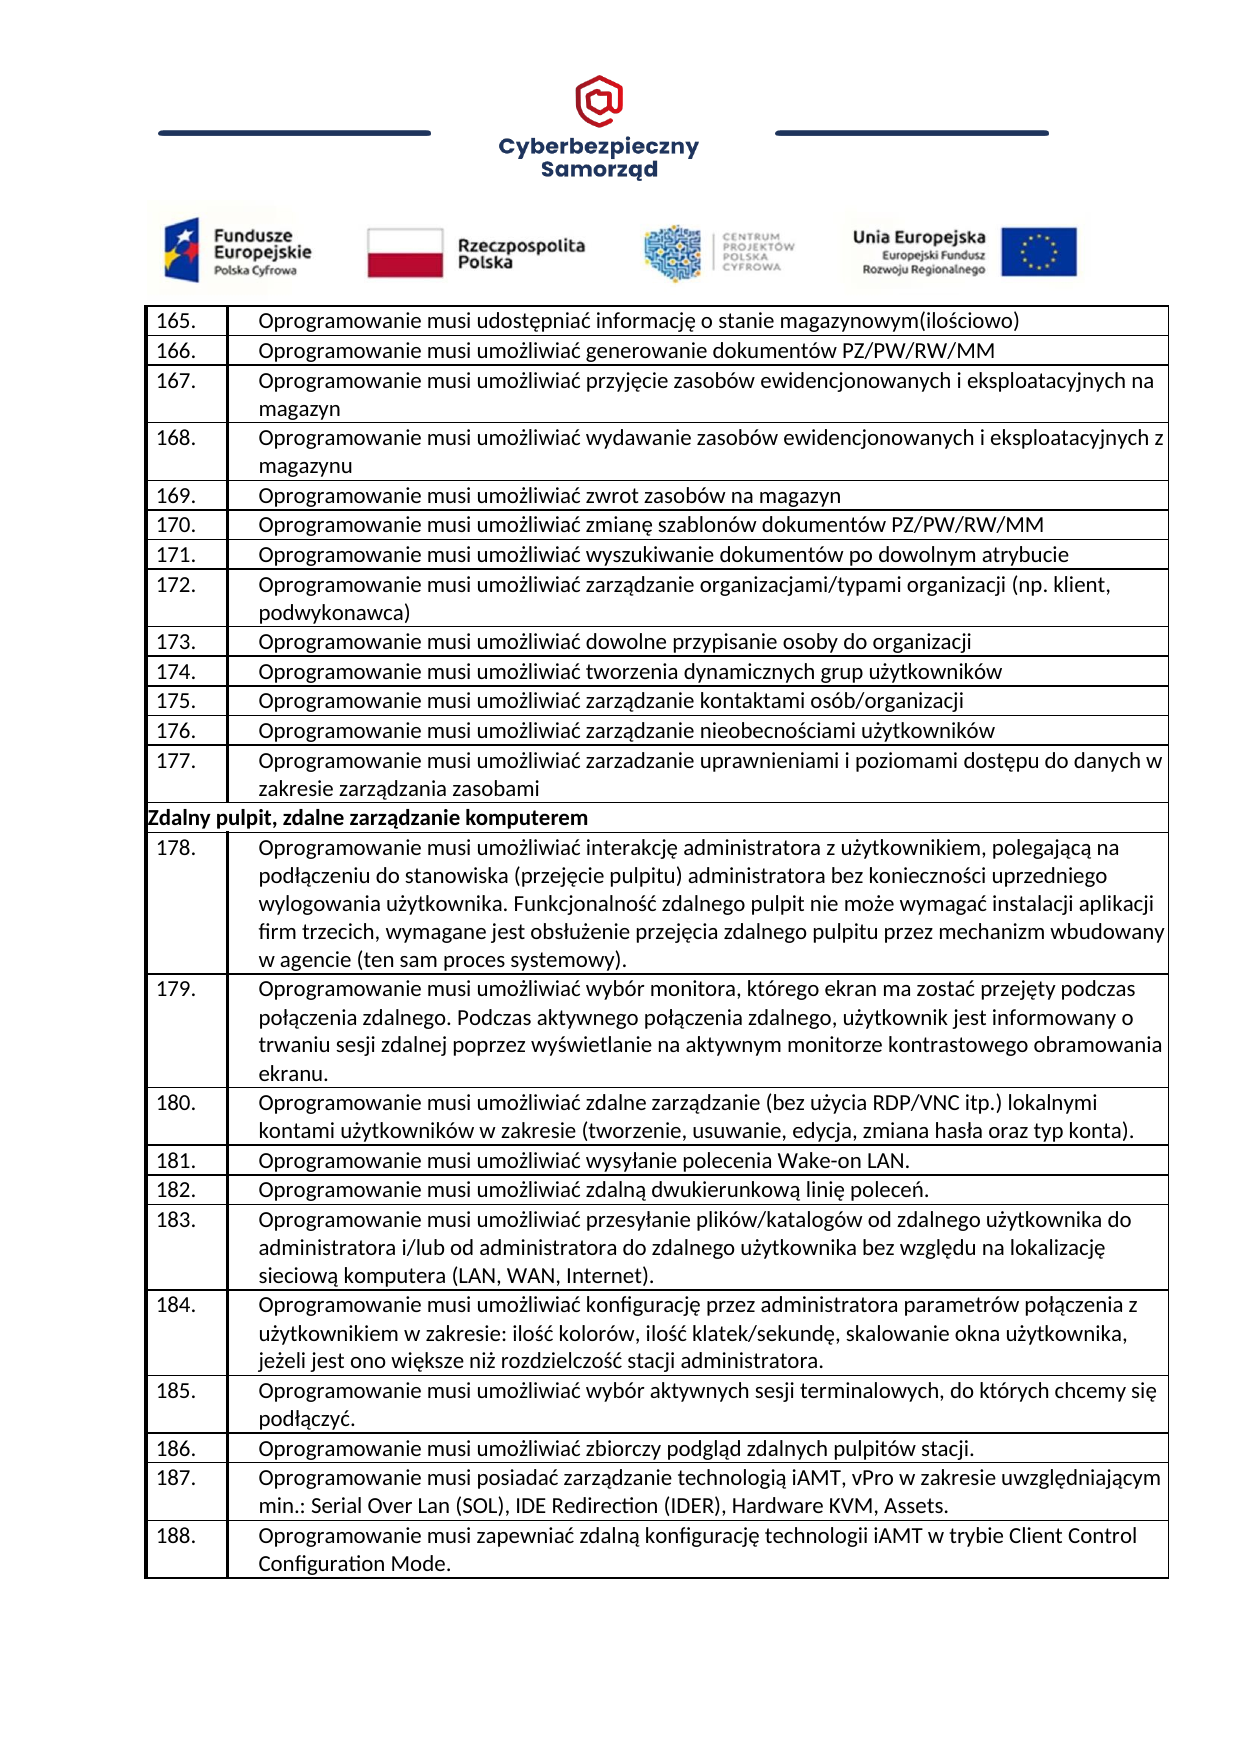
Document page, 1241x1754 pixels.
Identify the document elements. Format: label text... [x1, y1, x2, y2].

table_cell Oprogramowanie musi umożliwiać interakcję administratora z użytkownikiem, polegającą na podłączeniu do stanowiska (przejęcie pulpitu) administratora bez konieczności uprzedniego wylogowania użytkownika. Funkcjonalność zdalnego pulpit nie może wymagać instalacji aplikacji firm trzecich, wymagane jest obsłużenie przejęcia zdalnego pulpitu przez mechanizm wbudowany w agencie (ten sam proces systemowy). [229, 833, 1168, 973]
table_cell Oprogramowanie musi umożliwiać zmianę szablonów dokumentów PZ/PW/RW/MM [229, 511, 1168, 539]
table_cell [148, 627, 226, 655]
table_cell Oprogramowanie musi umożliwiać zarządzanie nieobecnościami użytkowników [229, 716, 1168, 744]
table_cell Oprogramowanie musi umożliwiać zarzadzanie uprawnieniami i poziomami dostępu do danych w zakresie zarządzania zasobami [229, 746, 1168, 802]
table_cell Oprogramowanie musi umożliwiać przesyłanie plików/katalogów od zdalnego użytkownika do administratora i/lub od administratora do zdalnego użytkownika bez względu na lokalizację sieciową komputera (LAN, WAN, Internet). [229, 1205, 1168, 1289]
table_cell [148, 716, 226, 744]
table_cell Oprogramowanie musi umożliwiać zbiorczy podgląd zdalnych pulpitów stacji. [229, 1434, 1168, 1462]
table_cell [148, 687, 226, 714]
table_cell Oprogramowanie musi umożliwiać zdalną dwukierunkową linię poleceń. [229, 1176, 1168, 1203]
table_cell [148, 1176, 226, 1203]
table_cell [148, 1291, 226, 1375]
table_cell [148, 336, 226, 364]
table_cell Oprogramowanie musi umożliwiać zarządzanie kontaktami osób/organizacji [229, 687, 1168, 714]
table_cell Oprogramowanie musi umożliwiać tworzenia dynamicznych grup użytkowników [229, 657, 1168, 685]
table_cell Zdalny pulpit, zdalne zarządzanie komputerem [148, 803, 1168, 831]
table_cell Oprogramowanie musi umożliwiać wybór monitora, którego ekran ma zostać przejęty podczas połączenia zdalnego. Podczas aktywnego połączenia zdalnego, użytkownik jest informowany o trwaniu sesji zdalnej poprzez wyświetlanie na aktywnym monitorze kontrastowego obramowania ekranu. [229, 975, 1168, 1087]
table_cell [148, 481, 226, 509]
table_cell Oprogramowanie musi udostępniać informację o stanie magazynowym(ilościowo) [229, 307, 1168, 335]
table_cell [148, 746, 226, 802]
table_cell [148, 366, 226, 422]
table_cell [148, 307, 226, 335]
table_cell [148, 1463, 226, 1519]
table_cell Oprogramowanie musi umożliwiać wyszukiwanie dokumentów po dowolnym atrybucie [229, 540, 1168, 568]
table_cell [148, 511, 226, 539]
table_cell [148, 1521, 226, 1577]
table_cell [148, 423, 226, 479]
picture [499, 75, 699, 181]
picture [147, 200, 1093, 305]
table_cell [148, 1146, 226, 1174]
table_cell [148, 657, 226, 685]
table_cell Oprogramowanie musi posiadać zarządzanie technologią iAMT, vPro w zakresie uwzględniającym min.: Serial Over Lan (SOL), IDE Redirection (IDER), Hardware KVM, Assets. [229, 1463, 1168, 1519]
table_cell Oprogramowanie musi umożliwiać dowolne przypisanie osoby do organizacji [229, 627, 1168, 655]
table_cell Oprogramowanie musi umożliwiać generowanie dokumentów PZ/PW/RW/MM [229, 336, 1168, 364]
table_cell [148, 1434, 226, 1462]
table_cell Oprogramowanie musi umożliwiać wydawanie zasobów ewidencjonowanych i eksploatacyjnych z magazynu [229, 423, 1168, 479]
table_cell Oprogramowanie musi umożliwiać zarządzanie organizacjami/typami organizacji (np. klient, podwykonawca) [229, 570, 1168, 626]
table_cell Oprogramowanie musi umożliwiać przyjęcie zasobów ewidencjonowanych i eksploatacyjnych na magazyn [229, 366, 1168, 422]
table_cell Oprogramowanie musi umożliwiać wysyłanie polecenia Wake-on LAN. [229, 1146, 1168, 1174]
table_cell [148, 1376, 226, 1432]
picture [775, 130, 1049, 136]
table_cell Oprogramowanie musi umożliwiać zdalne zarządzanie (bez użycia RDP/VNC itp.) lokalnymi kontami użytkowników w zakresie (tworzenie, usuwanie, edycja, zmiana hasła oraz typ konta). [229, 1088, 1168, 1144]
table_cell [148, 540, 226, 568]
table_cell [148, 570, 226, 626]
table_cell Oprogramowanie musi zapewniać zdalną konfigurację technologii iAMT w trybie Client Control Configuration Mode. [229, 1521, 1168, 1577]
table_cell [148, 833, 226, 973]
table_cell [148, 1088, 226, 1144]
table_cell Oprogramowanie musi umożliwiać zwrot zasobów na magazyn [229, 481, 1168, 509]
picture [158, 130, 431, 136]
table_cell Oprogramowanie musi umożliwiać konfigurację przez administratora parametrów połączenia z użytkownikiem w zakresie: ilość kolorów, ilość klatek/sekundę, skalowanie okna użytkownika, jeżeli jest ono większe niż rozdzielczość stacji administratora. [229, 1291, 1168, 1375]
table_cell Oprogramowanie musi umożliwiać wybór aktywnych sesji terminalowych, do których chcemy się podłączyć. [229, 1376, 1168, 1432]
table_cell [148, 975, 226, 1087]
table_cell [148, 1205, 226, 1289]
